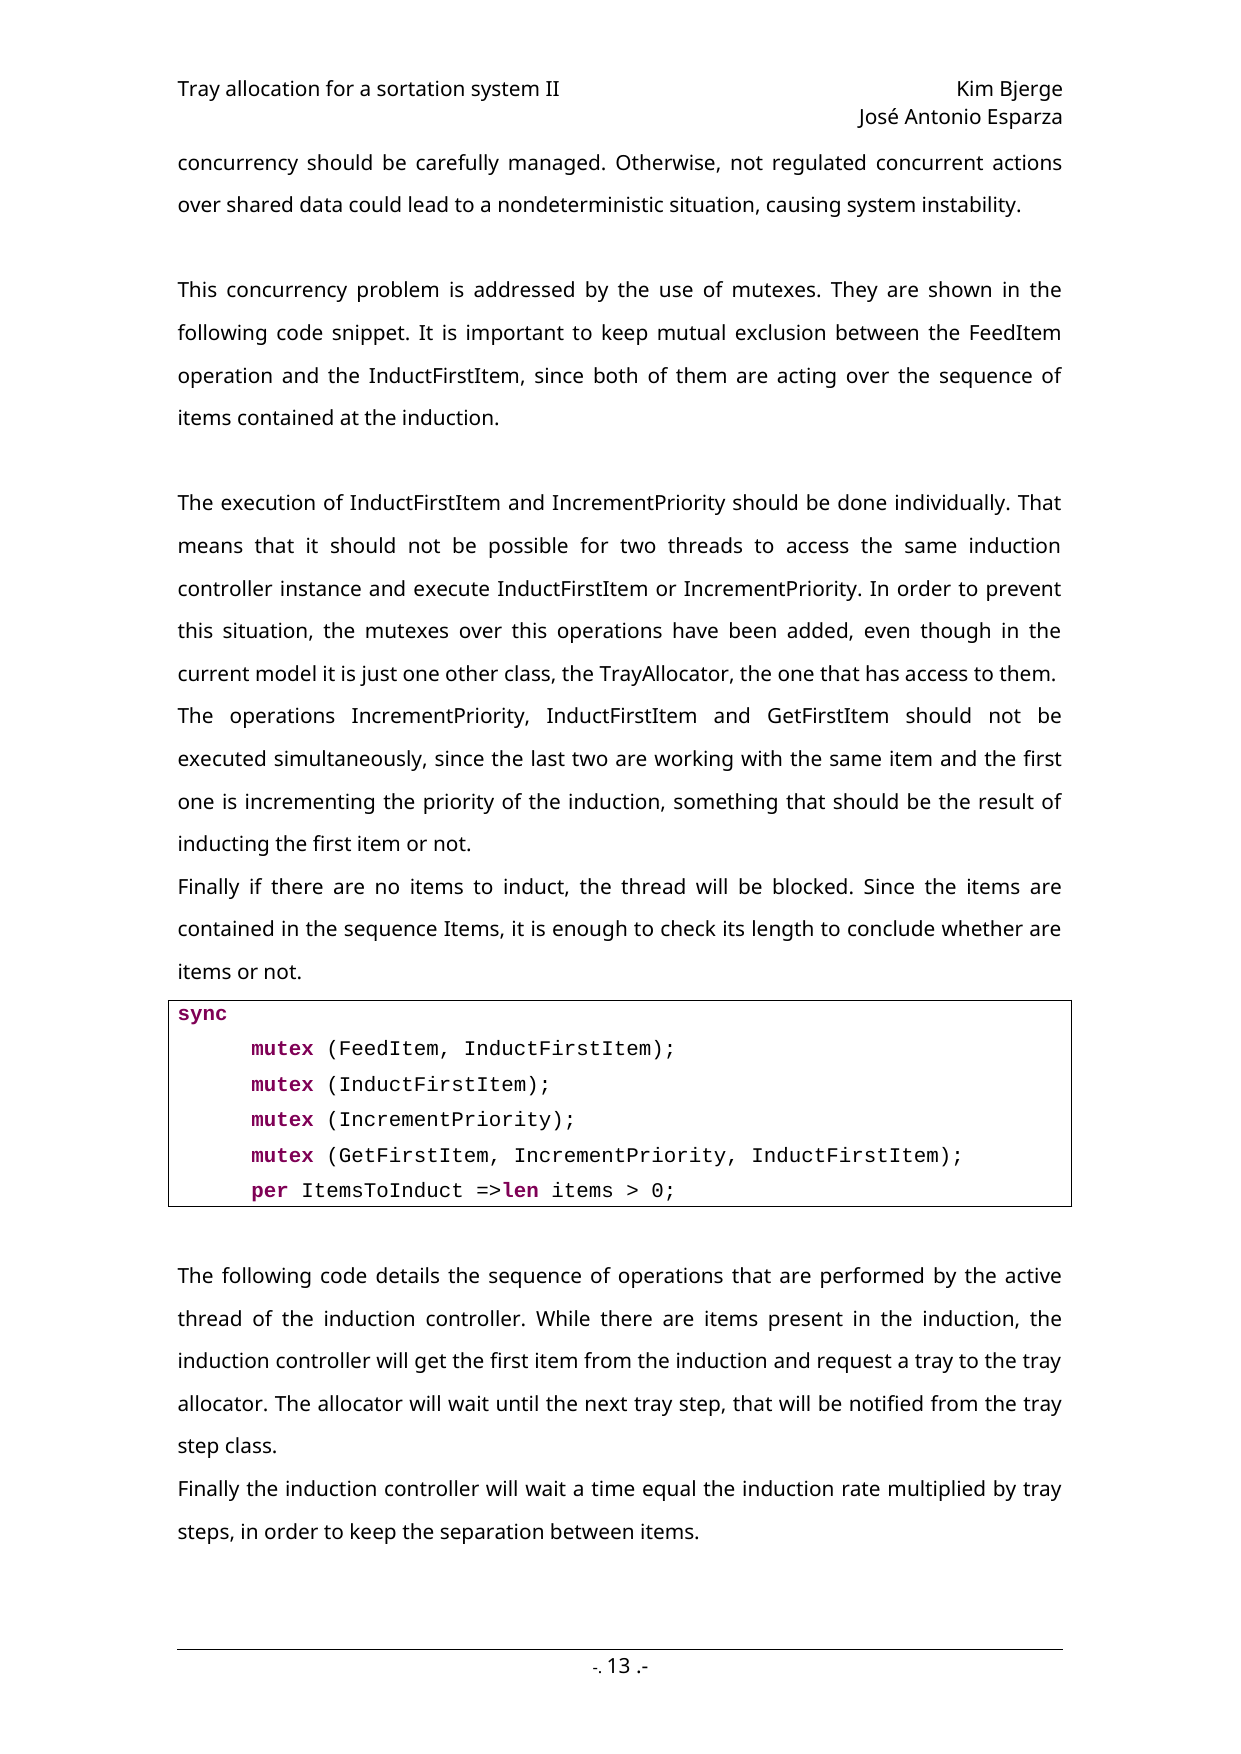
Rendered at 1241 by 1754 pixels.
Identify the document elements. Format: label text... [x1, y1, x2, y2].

text per ItemsToInduct =>len items > 0; [169, 1177, 1071, 1206]
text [177, 148, 1063, 219]
text sync [169, 1001, 1071, 1027]
text Finally if there are no items to induct, the thread will be blocked. Since the items are contained in the sequence Items, it is enough to check its length to conclude whether are items or not. [177, 872, 1063, 986]
text Finally the induction controller will wait a time equal the induction rate multiplied by tray steps, in order to keep the separation between items. [177, 1474, 1063, 1545]
text The execution of InductFirstItem and IncrementPriority should be done individually. That means that it should not be possible for two threads to access the same induction controller instance and execute InductFirstItem or IncrementPriority. In order to prevent this situation, the mutexes over this operations have been added, even though in the current model it is just one other class, the TrayAllocator, the one that has access to them. [177, 488, 1063, 687]
text mutex (FeedItem, InductFirstItem); [169, 1035, 1071, 1062]
text mutex (InductFirstItem); [169, 1071, 1071, 1097]
text mutex (GetFirstItem, IncrementPriority, InductFirstItem); [169, 1141, 1071, 1168]
text This concurrency problem is addressed by the use of mutexes. They are shown in the following code snippet. It is important to keep mutual exclusion between the FeedItem operation and the InductFirstItem, since both of them are acting over the sequence of items contained at the induction. [177, 276, 1063, 432]
text The operations IncrementPriority, InductFirstItem and GetFirstItem should not be executed simultaneously, since the last two are working with the same item and the first one is incrementing the priority of the induction, something that should be the result of inducting the first item or not. [177, 702, 1063, 858]
text The following code details the sequence of operations that are performed by the active thread of the induction controller. While there are items present in the induction, the induction controller will get the first item from the induction and request a tray to the tray allocator. The allocator will wait until the next tray step, that will be notified from the tray step class. [177, 1261, 1063, 1460]
text mutex (IncrementPriority); [169, 1106, 1071, 1133]
